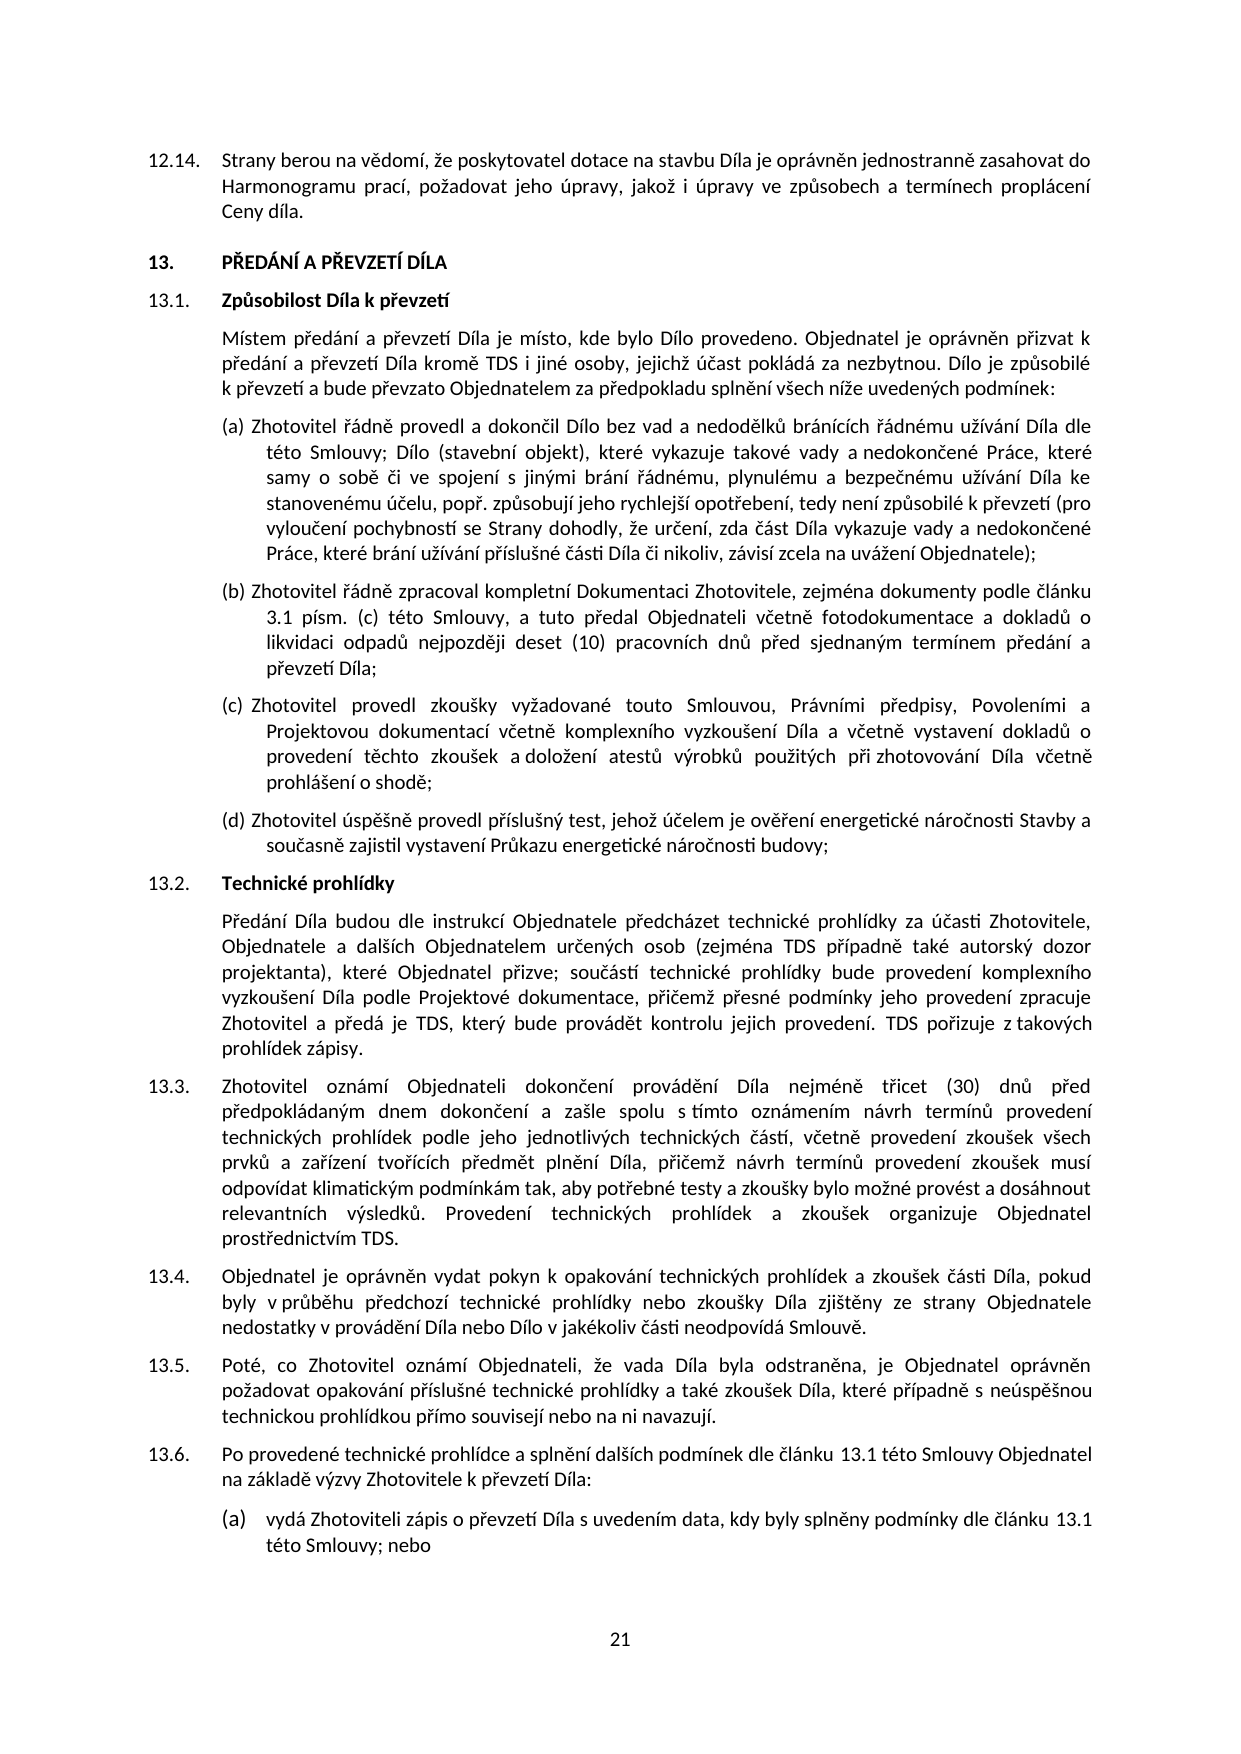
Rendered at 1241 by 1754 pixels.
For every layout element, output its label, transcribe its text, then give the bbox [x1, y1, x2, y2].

subtitle Poté, co Zhotovitel oznámí Objednateli, že vada Díla byla odstraněna, je Objednatel oprávněn požadovat opakování příslušné technické prohlídky a také zkoušek Díla, které případně s neúspěšnou technickou prohlídkou přímo souvisejí nebo na ni navazují. [148, 1352, 1092, 1428]
list Zhotovitel úspěšně provedl příslušný test, jehož účelem je ověření energetické náročnosti Stavby a současně zajistil vystavení Průkazu energetické náročnosti budovy; [222, 807, 1092, 858]
subtitle Místem předání a převzetí Díla je místo, kde bylo Dílo provedeno. Objednatel je oprávněn přizvat k předání a převzetí Díla kromě TDS i jiné osoby, jejichž účast pokládá za nezbytnou. Dílo je způsobilé k převzetí a bude převzato Objednatelem za předpokladu splnění všech níže uvedených podmínek: [222, 325, 1092, 401]
subtitle Zhotovitel oznámí Objednateli dokončení provádění Díla nejméně třicet (30) dnů před předpokládaným dnem dokončení a zašle spolu s tímto oznámením návrh termínů provedení technických prohlídek podle jeho jednotlivých technických částí, včetně provedení zkoušek všech prvků a zařízení tvořících předmět plnění Díla, přičemž návrh termínů provedení zkoušek musí odpovídat klimatickým podmínkám tak, aby potřebné testy a zkoušky bylo možné provést a dosáhnout relevantních výsledků. Provedení technických prohlídek a zkoušek organizuje Objednatel prostřednictvím TDS. [148, 1073, 1092, 1251]
subtitle Předání Díla budou dle instrukcí Objednatele předcházet technické prohlídky za účasti Zhotovitele, Objednatele a dalších Objednatelem určených osob (zejména TDS případně také autorský dozor projektanta), které Objednatel přizve; součástí technické prohlídky bude provedení komplexního vyzkoušení Díla podle Projektové dokumentace, přičemž přesné podmínky jeho provedení zpracuje Zhotovitel a předá je TDS, který bude provádět kontrolu jejich provedení. TDS pořizuje z takových prohlídek zápisy. [222, 908, 1092, 1061]
list Zhotovitel řádně zpracoval kompletní Dokumentaci Zhotovitele, zejména dokumenty podle článku 3.1 písm. (c) této Smlouvy, a tuto předal Objednateli včetně fotodokumentace a dokladů o likvidaci odpadů nejpozději deset (10) pracovních dnů před sjednaným termínem předání a převzetí Díla; [222, 578, 1092, 680]
subtitle Objednatel je oprávněn vydat pokyn k opakování technických prohlídek a zkoušek části Díla, pokud byly v průběhu předchozí technické prohlídky nebo zkoušky Díla zjištěny ze strany Objednatele nedostatky v provádění Díla nebo Dílo v jakékoliv části neodpovídá Smlouvě. [148, 1263, 1092, 1340]
subtitle Technické prohlídky [148, 870, 1092, 896]
subtitle Po provedené technické prohlídce a splnění dalších podmínek dle článku 13.1 této Smlouvy Objednatel na základě výzvy Zhotovitele k převzetí Díla: [148, 1441, 1092, 1492]
subtitle Strany berou na vědomí, že poskytovatel dotace na stavbu Díla je oprávněn jednostranně zasahovat do Harmonogramu prací, požadovat jeho úpravy, jakož i úpravy ve způsobech a termínech proplácení Ceny díla. [148, 148, 1092, 224]
subtitle Způsobilost Díla k převzetí [148, 287, 1092, 312]
list Zhotovitel provedl zkoušky vyžadované touto Smlouvou, Právními předpisy, Povoleními a Projektovou dokumentací včetně komplexního vyzkoušení Díla a včetně vystavení dokladů o provedení těchto zkoušek a doložení atestů výrobků použitých při zhotovování Díla včetně prohlášení o shodě; [222, 693, 1092, 794]
list Zhotovitel řádně provedl a dokončil Dílo bez vad a nedodělků bránících řádnému užívání Díla dle této Smlouvy; Dílo (stavební objekt), které vykazuje takové vady a nedokončené Práce, které samy o sobě či ve spojení s jinými brání řádnému, plynulému a bezpečnému užívání Díla ke stanovenému účelu, popř. způsobují jeho rychlejší opotřebení, tedy není způsobilé k převzetí (pro vyloučení pochybností se Strany dohodly, že určení, zda část Díla vykazuje vady a nedokončené Práce, které brání užívání příslušné části Díla či nikoliv, závisí zcela na uvážení Objednatele); [222, 413, 1092, 566]
text vydá Zhotoviteli zápis o převzetí Díla s uvedením data, kdy byly splněny podmínky dle článku 13.1 této Smlouvy; nebo [221, 1504, 1092, 1558]
subtitle PŘEDÁNÍ A PŘEVZETÍ DÍLA [148, 249, 1092, 274]
